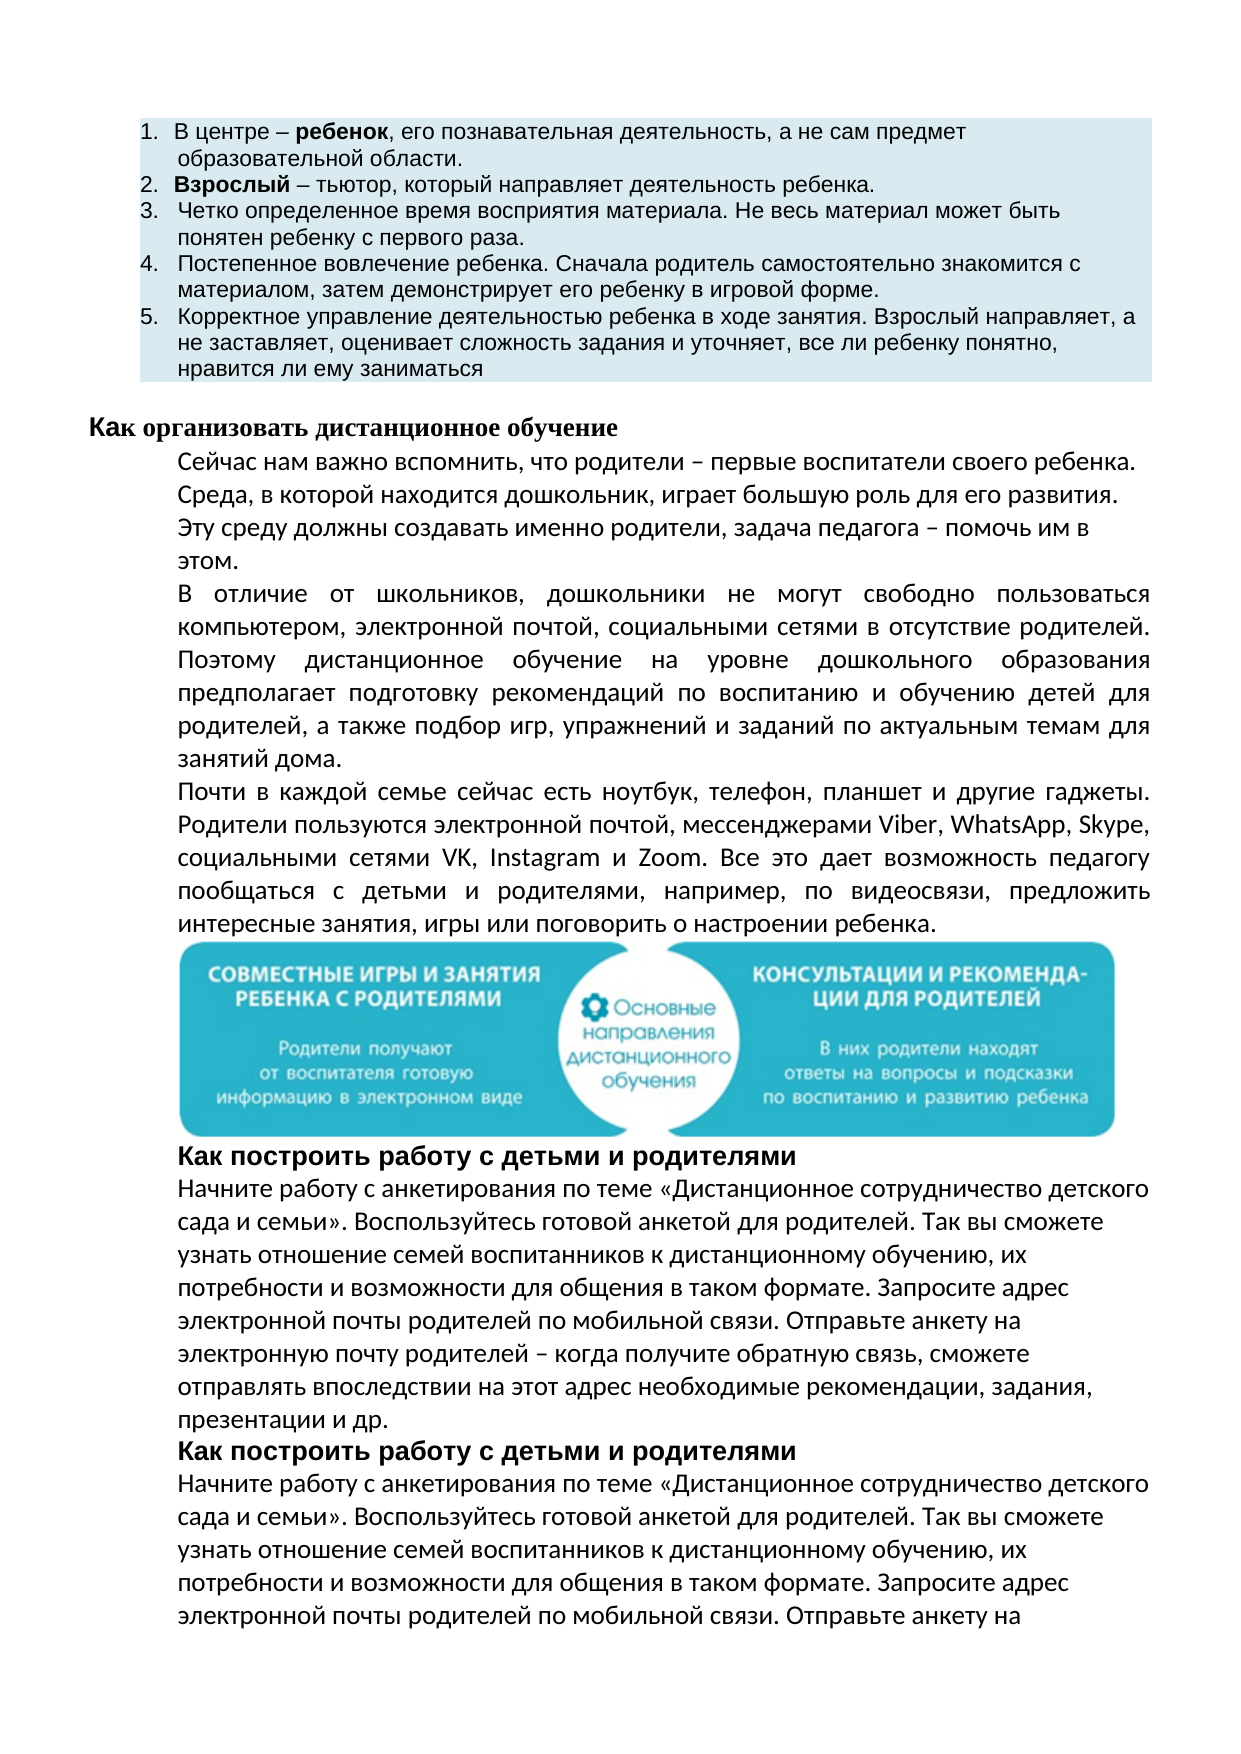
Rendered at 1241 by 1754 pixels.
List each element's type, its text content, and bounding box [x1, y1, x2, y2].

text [177, 1466, 1152, 1631]
text 1. В центре – ребенок, его познавательная деятельность, а не сам предмет образовательной области. [140, 118, 1152, 171]
picture [177, 939, 1118, 1140]
text Как построить работу с детьми и родителями [177, 1139, 1152, 1171]
text Сейчас нам важно вспомнить, что родители – первые воспитатели своего ребенка. Среда, в которой находится дошкольник, играет большую роль для его развития. Эту среду должны создавать именно родители, задача педагога – помочь им в этом. [177, 444, 1152, 576]
text Почти в каждой семье сейчас есть ноутбук, телефон, планшет и другие гаджеты. Родители пользуются электронной почтой, мессенджерами Viber, WhatsApp, Skype, социальными сетями VK, Instagram и Zoom. Все это дает возможность педагогу пообщаться с детьми и родителями, например, по видеосвязи, предложить интересные занятия, игры или поговорить о настроении ребенка. [177, 774, 1152, 939]
text 5. Корректное управление деятельностью ребенка в ходе занятия. Взрослый направляет, а не заставляет, оценивает сложность задания и уточняет, все ли ребенку понятно, нравится ли ему заниматься [140, 303, 1152, 382]
text В отличие от школьников, дошкольники не могут свободно пользоваться компьютером, электронной почтой, социальными сетями в отсутствие родителей. Поэтому дистанционное обучение на уровне дошкольного образования предполагает подготовку рекомендаций по воспитанию и обучению детей для родителей, а также подбор игр, упражнений и заданий по актуальным темам для занятий дома. [177, 576, 1152, 774]
text Как построить работу с детьми и родителями [177, 1435, 1152, 1466]
text 3. Четко определенное время восприятия материала. Не весь материал может быть понятен ребенку с первого раза. [140, 197, 1152, 250]
text 2. Взрослый – тьютор, который направляет деятельность ребенка. [140, 171, 1152, 197]
text Как организовать дистанционное обучение [89, 411, 1152, 442]
text 4. Постепенное вовлечение ребенка. Сначала родитель самостоятельно знакомится с материалом, затем демонстрирует его ребенку в игровой форме. [140, 250, 1152, 303]
